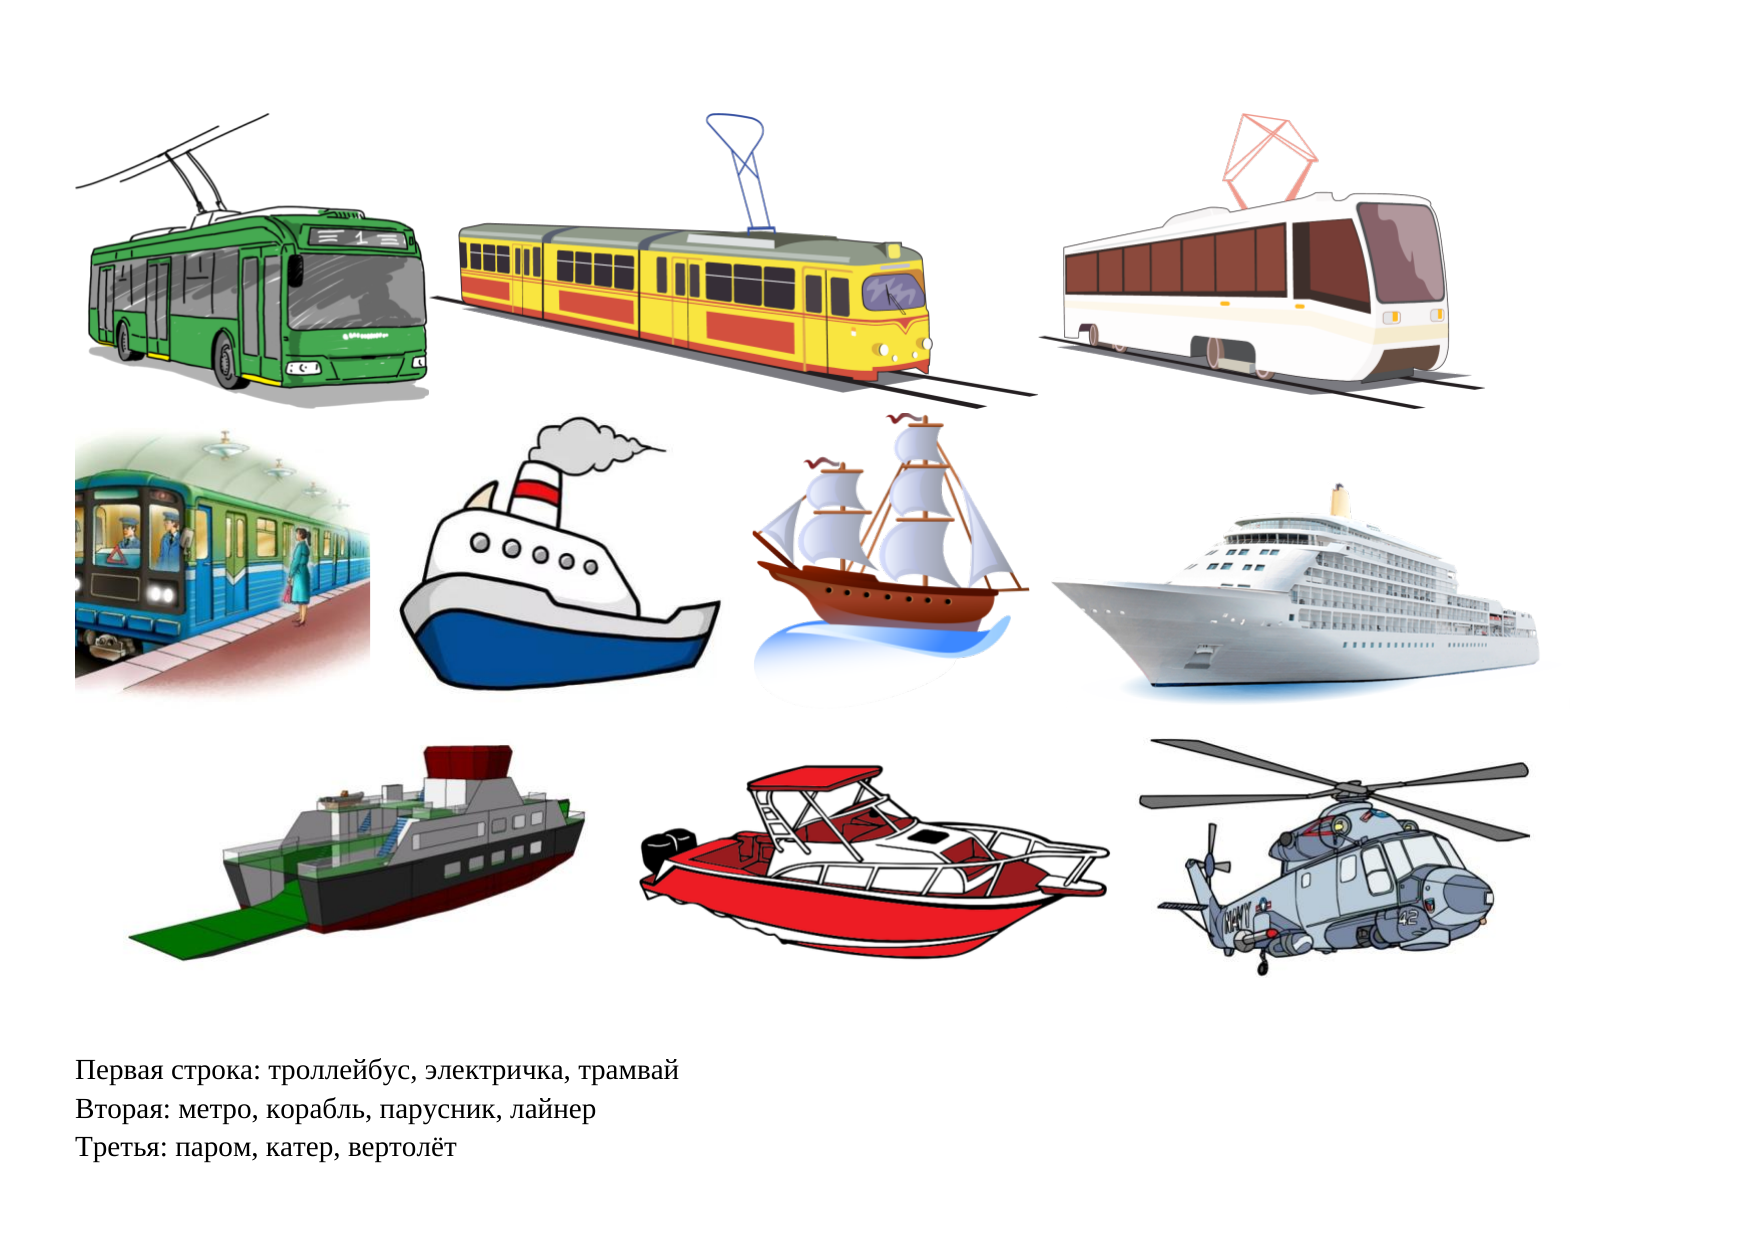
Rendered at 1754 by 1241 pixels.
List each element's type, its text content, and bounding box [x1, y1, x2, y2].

picture [628, 713, 1121, 1009]
picture [1036, 413, 1587, 709]
picture [75, 413, 371, 709]
text Третья: паром, катер, вертолёт [75, 1129, 1679, 1163]
picture [377, 413, 1030, 709]
text Вторая: метро, корабль, парусник, лайнер [75, 1091, 1679, 1124]
picture [75, 113, 1486, 409]
picture [1127, 713, 1545, 1009]
text Первая строка: троллейбус, электричка, трамвай [75, 1052, 1679, 1086]
picture [75, 713, 622, 1009]
